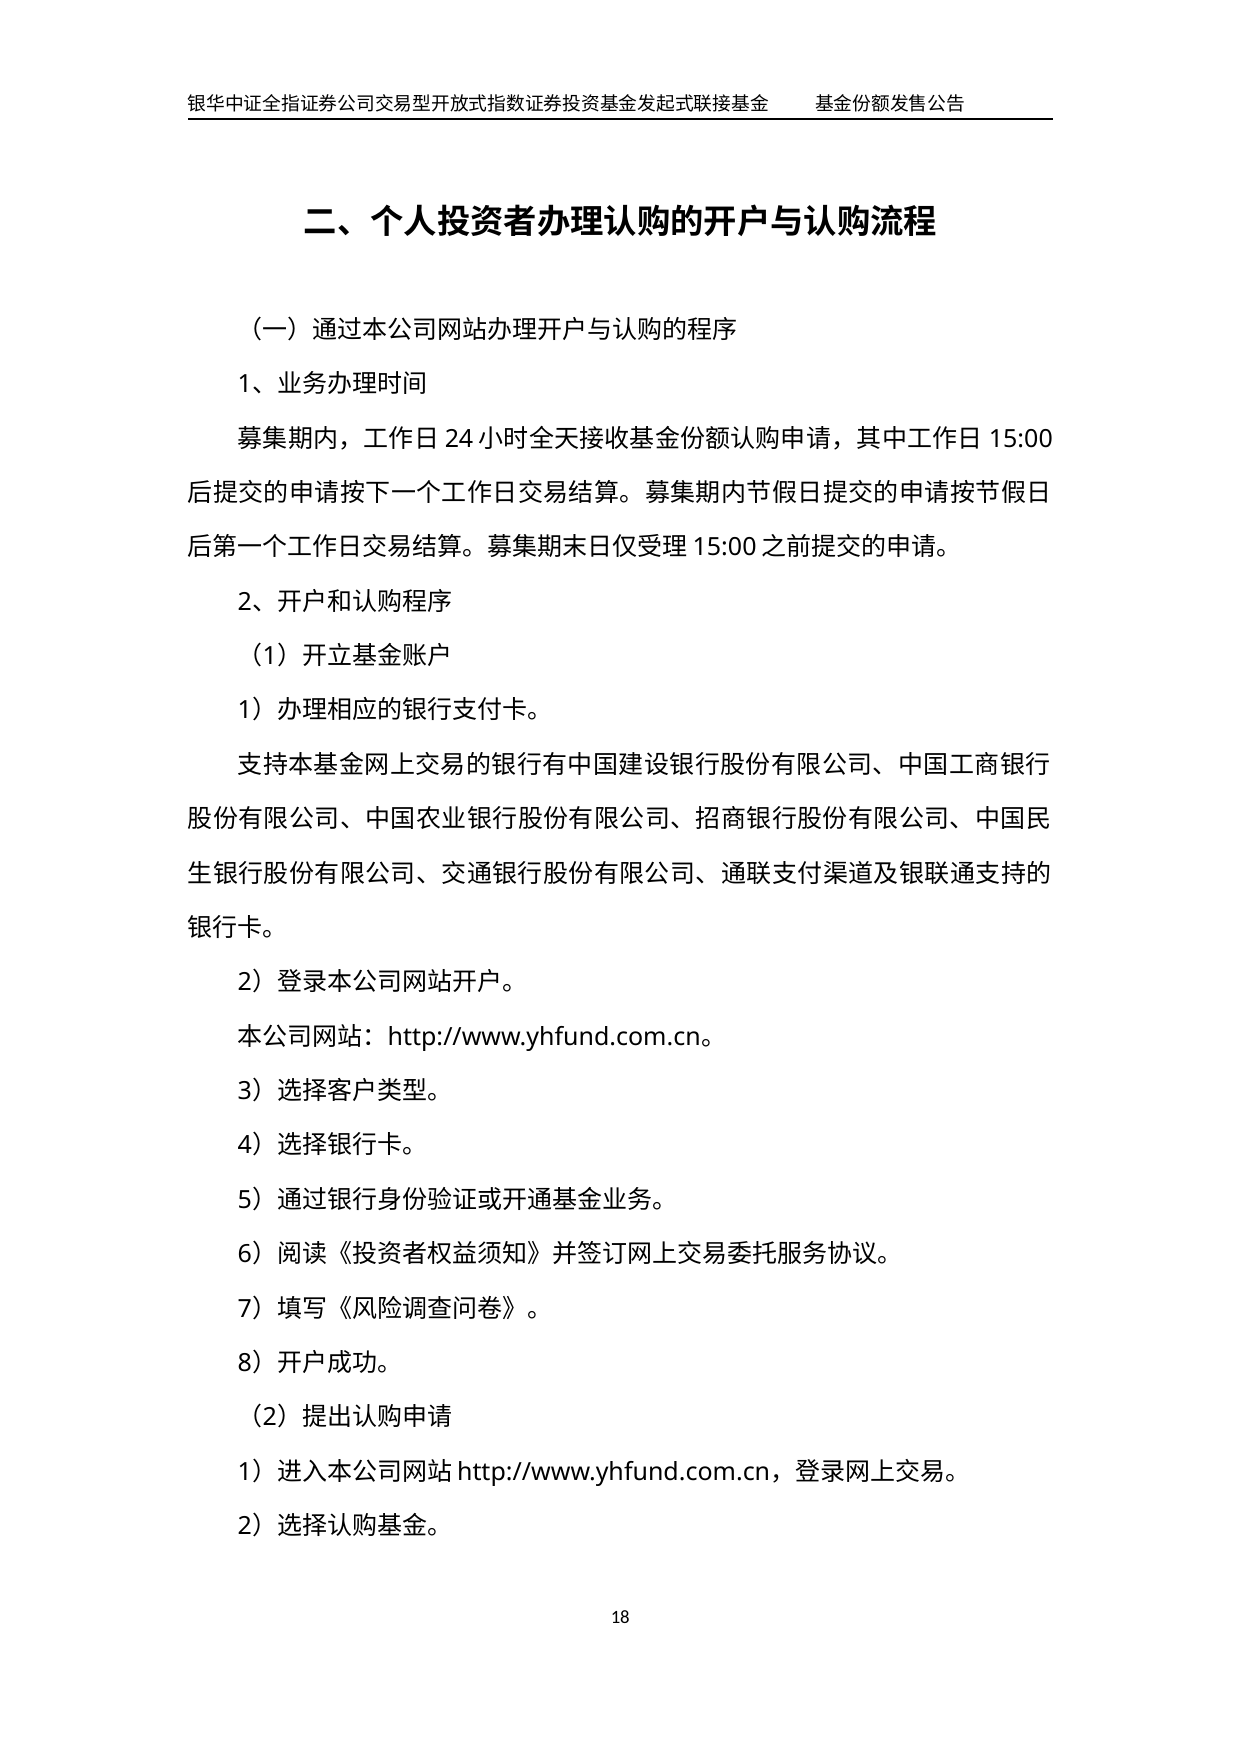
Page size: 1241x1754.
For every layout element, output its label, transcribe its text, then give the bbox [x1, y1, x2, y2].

text 支持本基金网上交易的银行有中国建设银行股份有限公司、中国工商银行股份有限公司、中国农业银行股份有限公司、招商银行股份有限公司、中国民生银行股份有限公司、交通银行股份有限公司、通联支付渠道及银联通支持的银行卡。 [187, 744, 1053, 944]
text 2）登录本公司网站开户。 [187, 962, 1053, 998]
text 1）办理相应的银行支付卡。 [187, 690, 1053, 726]
text 2）选择认购基金。 [187, 1506, 1053, 1542]
text 6）阅读《投资者权益须知》并签订网上交易委托服务协议。 [187, 1234, 1053, 1270]
text 2、开户和认购程序 [187, 581, 1053, 617]
text 募集期内，工作日24小时全天接收基金份额认购申请，其中工作日15:00后提交的申请按下一个工作日交易结算。募集期内节假日提交的申请按节假日后第一个工作日交易结算。募集期末日仅受理15:00之前提交的申请。 [187, 418, 1053, 563]
text 8）开户成功。 [187, 1342, 1053, 1379]
text 3）选择客户类型。 [187, 1071, 1053, 1107]
text （一）通过本公司网站办理开户与认购的程序 [187, 309, 1053, 346]
text 4）选择银行卡。 [187, 1125, 1053, 1161]
text （2）提出认购申请 [187, 1397, 1053, 1433]
text 7）填写《风险调查问卷》。 [187, 1288, 1053, 1324]
text 本公司网站：http://www.yhfund.com.cn。 [187, 1016, 1053, 1052]
subtitle 二、个人投资者办理认购的开户与认购流程 [187, 187, 1053, 252]
text 1、业务办理时间 [187, 364, 1053, 400]
text 1）进入本公司网站http://www.yhfund.com.cn，登录网上交易。 [187, 1451, 1053, 1487]
text （1）开立基金账户 [187, 636, 1053, 672]
text 5）通过银行身份验证或开通基金业务。 [187, 1179, 1053, 1216]
